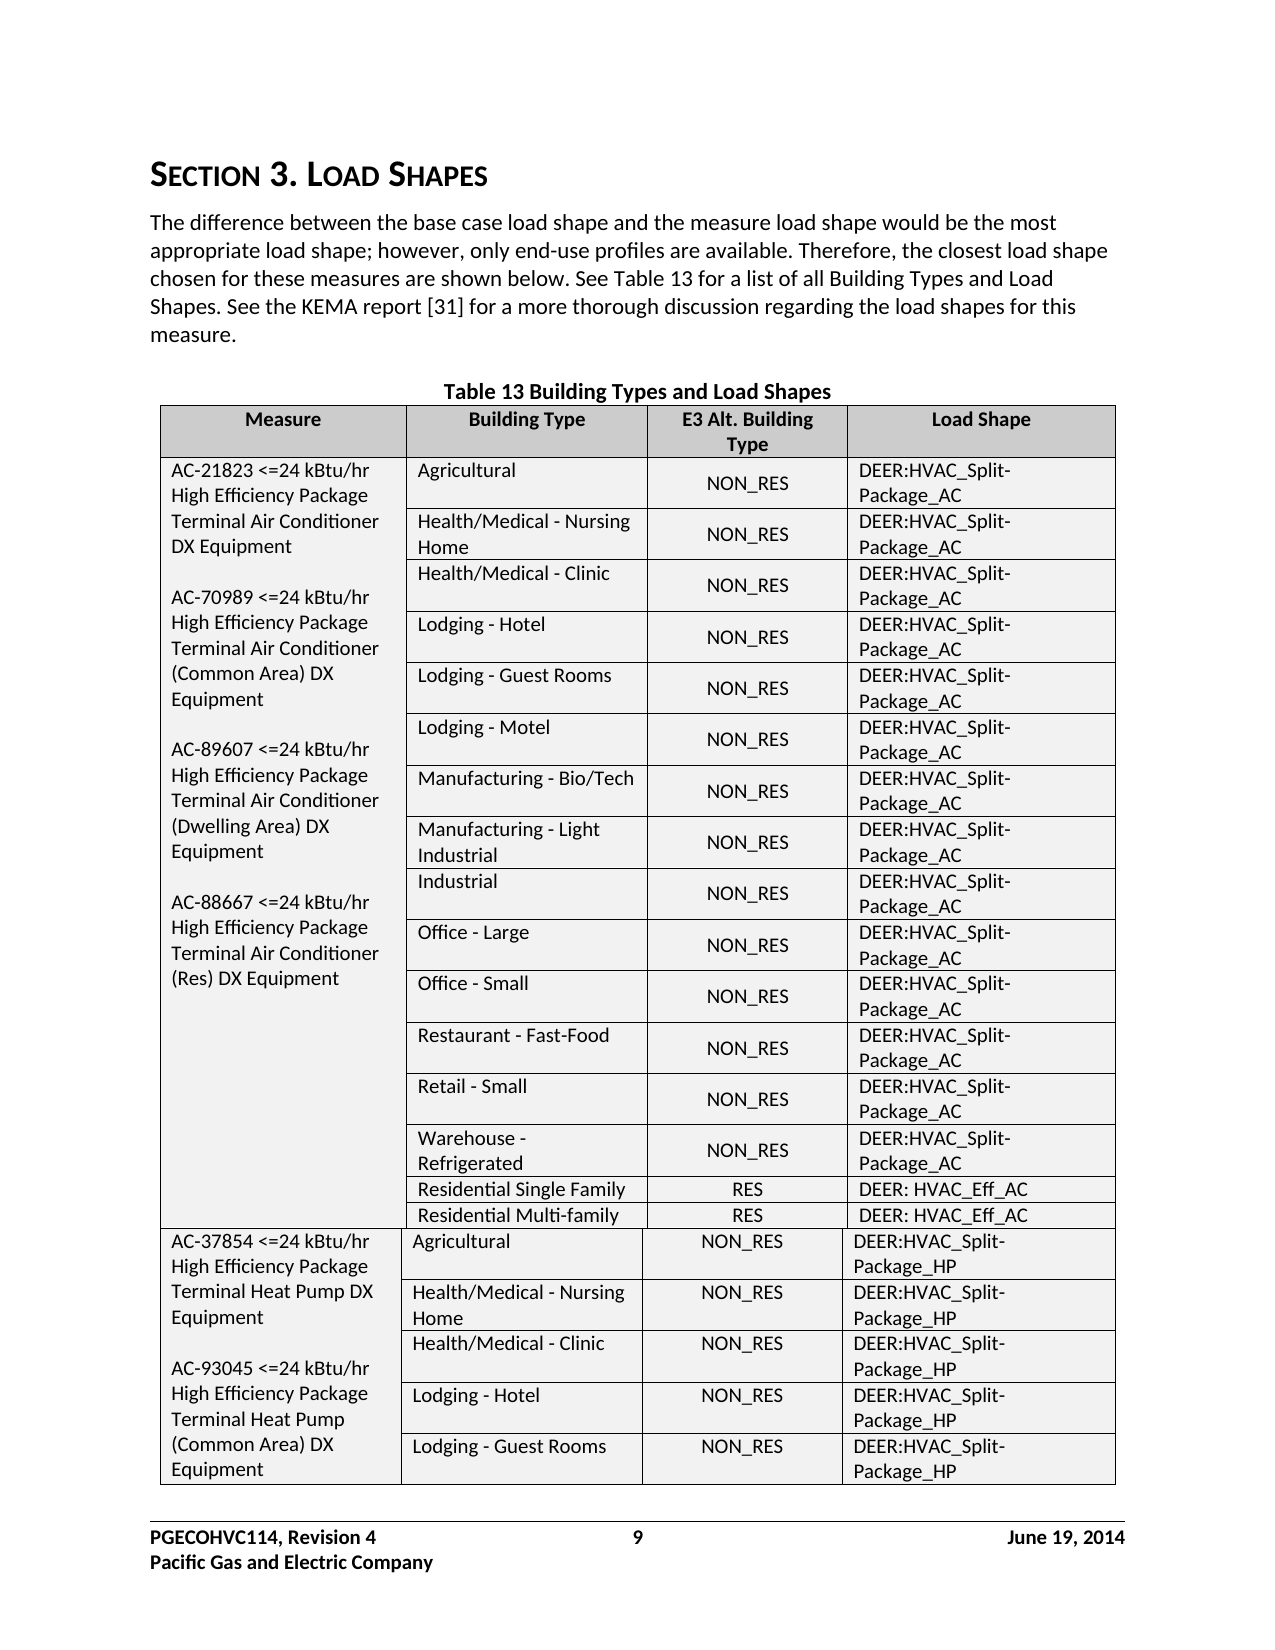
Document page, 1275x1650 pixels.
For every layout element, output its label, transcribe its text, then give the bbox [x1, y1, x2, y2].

table_cell NON_RES [648, 612, 847, 662]
table_cell DEER:HVAC_Split-Package_AC [848, 971, 1115, 1021]
table_header Measure [161, 406, 406, 457]
table_cell RES [648, 1177, 847, 1201]
table_cell NON_RES [648, 560, 847, 611]
table_cell NON_RES [648, 458, 847, 508]
table_cell DEER:HVAC_Split-Package_AC [848, 920, 1115, 970]
table_header E3 Alt. Building Type [648, 406, 847, 457]
table_cell DEER:HVAC_Split-Package_AC [848, 714, 1115, 765]
table_cell DEER:HVAC_Split-Package_AC [848, 1023, 1115, 1073]
table_cell NON_RES [648, 766, 847, 816]
table_cell Office - Large [407, 920, 647, 970]
table_cell DEER:HVAC_Split-Package_AC [848, 766, 1115, 816]
table_cell DEER:HVAC_Split-Package_AC [848, 509, 1115, 559]
table_cell NON_RES [648, 509, 847, 559]
table_cell DEER:HVAC_Split-Package_HP [843, 1229, 1115, 1279]
table_cell Lodging - Hotel [402, 1383, 642, 1433]
table_cell Manufacturing - Bio/Tech [407, 766, 647, 816]
table_cell NON_RES [648, 817, 847, 867]
table_cell Restaurant - Fast-Food [407, 1023, 647, 1073]
table_cell Warehouse - Refrigerated [407, 1125, 647, 1176]
table_cell DEER:HVAC_Split-Package_AC [848, 560, 1115, 611]
table_cell Agricultural [407, 458, 647, 508]
table_cell DEER: HVAC_Eff_AC [848, 1177, 1115, 1201]
table_cell NON_RES [648, 971, 847, 1021]
text Table 13 Building Types and Load Shapes [150, 377, 1125, 405]
table_cell NON_RES [648, 1074, 847, 1124]
table_cell NON_RES [648, 663, 847, 713]
table_cell AC-21823 <=24 kBtu/hr High Efficiency Package Terminal Air Conditioner DX Equipment AC-70989 <=24 kBtu/hr High Efficiency Package Terminal Air Conditioner (Common Area) DX Equipment AC-89607 <=24 kBtu/hr High Efficiency Package Terminal Air Conditioner (Dwelling Area) DX Equipment AC-88667 <=24 kBtu/hr High Efficiency Package Terminal Air Conditioner (Res) DX Equipment [161, 458, 406, 1227]
table_cell NON_RES [648, 714, 847, 765]
table_cell Lodging - Guest Rooms [402, 1434, 642, 1484]
table_cell NON_RES [643, 1434, 842, 1484]
table_cell Agricultural [402, 1229, 642, 1279]
table_cell NON_RES [643, 1280, 842, 1330]
table_cell Manufacturing - Light Industrial [407, 817, 647, 867]
table_cell DEER:HVAC_Split-Package_AC [848, 817, 1115, 867]
table_cell Lodging - Guest Rooms [407, 663, 647, 713]
table_cell DEER:HVAC_Split-Package_HP [843, 1280, 1115, 1330]
table_cell NON_RES [648, 869, 847, 919]
table_cell DEER:HVAC_Split-Package_AC [848, 1074, 1115, 1124]
table_cell DEER:HVAC_Split-Package_AC [848, 1125, 1115, 1176]
table_cell DEER:HVAC_Split-Package_AC [848, 612, 1115, 662]
table_cell NON_RES [648, 920, 847, 970]
table_cell Retail - Small [407, 1074, 647, 1124]
table_cell Residential Single Family [407, 1177, 647, 1201]
table_cell Residential Multi-family [407, 1203, 647, 1227]
table_cell DEER:HVAC_Split-Package_HP [843, 1331, 1115, 1381]
table_header Building Type [407, 406, 647, 457]
table_cell Health/Medical - Clinic [407, 560, 647, 611]
table_cell NON_RES [648, 1125, 847, 1176]
table_cell NON_RES [643, 1331, 842, 1381]
table_cell RES [648, 1203, 847, 1227]
table_header Load Shape [848, 406, 1115, 457]
table_cell Lodging - Motel [407, 714, 647, 765]
table_cell Health/Medical - Nursing Home [402, 1280, 642, 1330]
table_cell DEER:HVAC_Split-Package_AC [848, 663, 1115, 713]
subtitle Section 3. Load Shapes [150, 150, 1125, 196]
table_cell DEER:HVAC_Split-Package_HP [843, 1383, 1115, 1433]
table_cell DEER:HVAC_Split-Package_AC [848, 869, 1115, 919]
table_cell Health/Medical - Clinic [402, 1331, 642, 1381]
table_cell Industrial [407, 869, 647, 919]
text The difference between the base case load shape and the measure load shape would be the most appropriate load shape; however, only end-use profiles are available. Therefore, the closest load shape chosen for these measures are shown below. See Table 13 for a list of all Building Types and Load Shapes. See the KEMA report [31] for a more thorough discussion regarding the load shapes for this measure. [150, 208, 1125, 348]
table_cell Office - Small [407, 971, 647, 1021]
table_cell DEER:HVAC_Split-Package_AC [848, 458, 1115, 508]
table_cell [843, 1434, 1115, 1484]
table_cell NON_RES [643, 1229, 842, 1279]
table_cell NON_RES [643, 1383, 842, 1433]
table_cell NON_RES [648, 1023, 847, 1073]
table_cell Health/Medical - Nursing Home [407, 509, 647, 559]
table_cell DEER: HVAC_Eff_AC [848, 1203, 1115, 1227]
table_cell Lodging - Hotel [407, 612, 647, 662]
table_cell AC-37854 <=24 kBtu/hr High Efficiency Package Terminal Heat Pump DX Equipment AC-93045 <=24 kBtu/hr High Efficiency Package Terminal Heat Pump (Common Area) DX Equipment AC-10964 <=24 kBtu/hr High Efficiency Package Terminal Heat Pump (Dwelling Area) DX Equipment AC-84199 <=24 kBtu/hr High Efficiency Package Terminal Heat Pump (Res) DX Equipment [161, 1229, 401, 1484]
